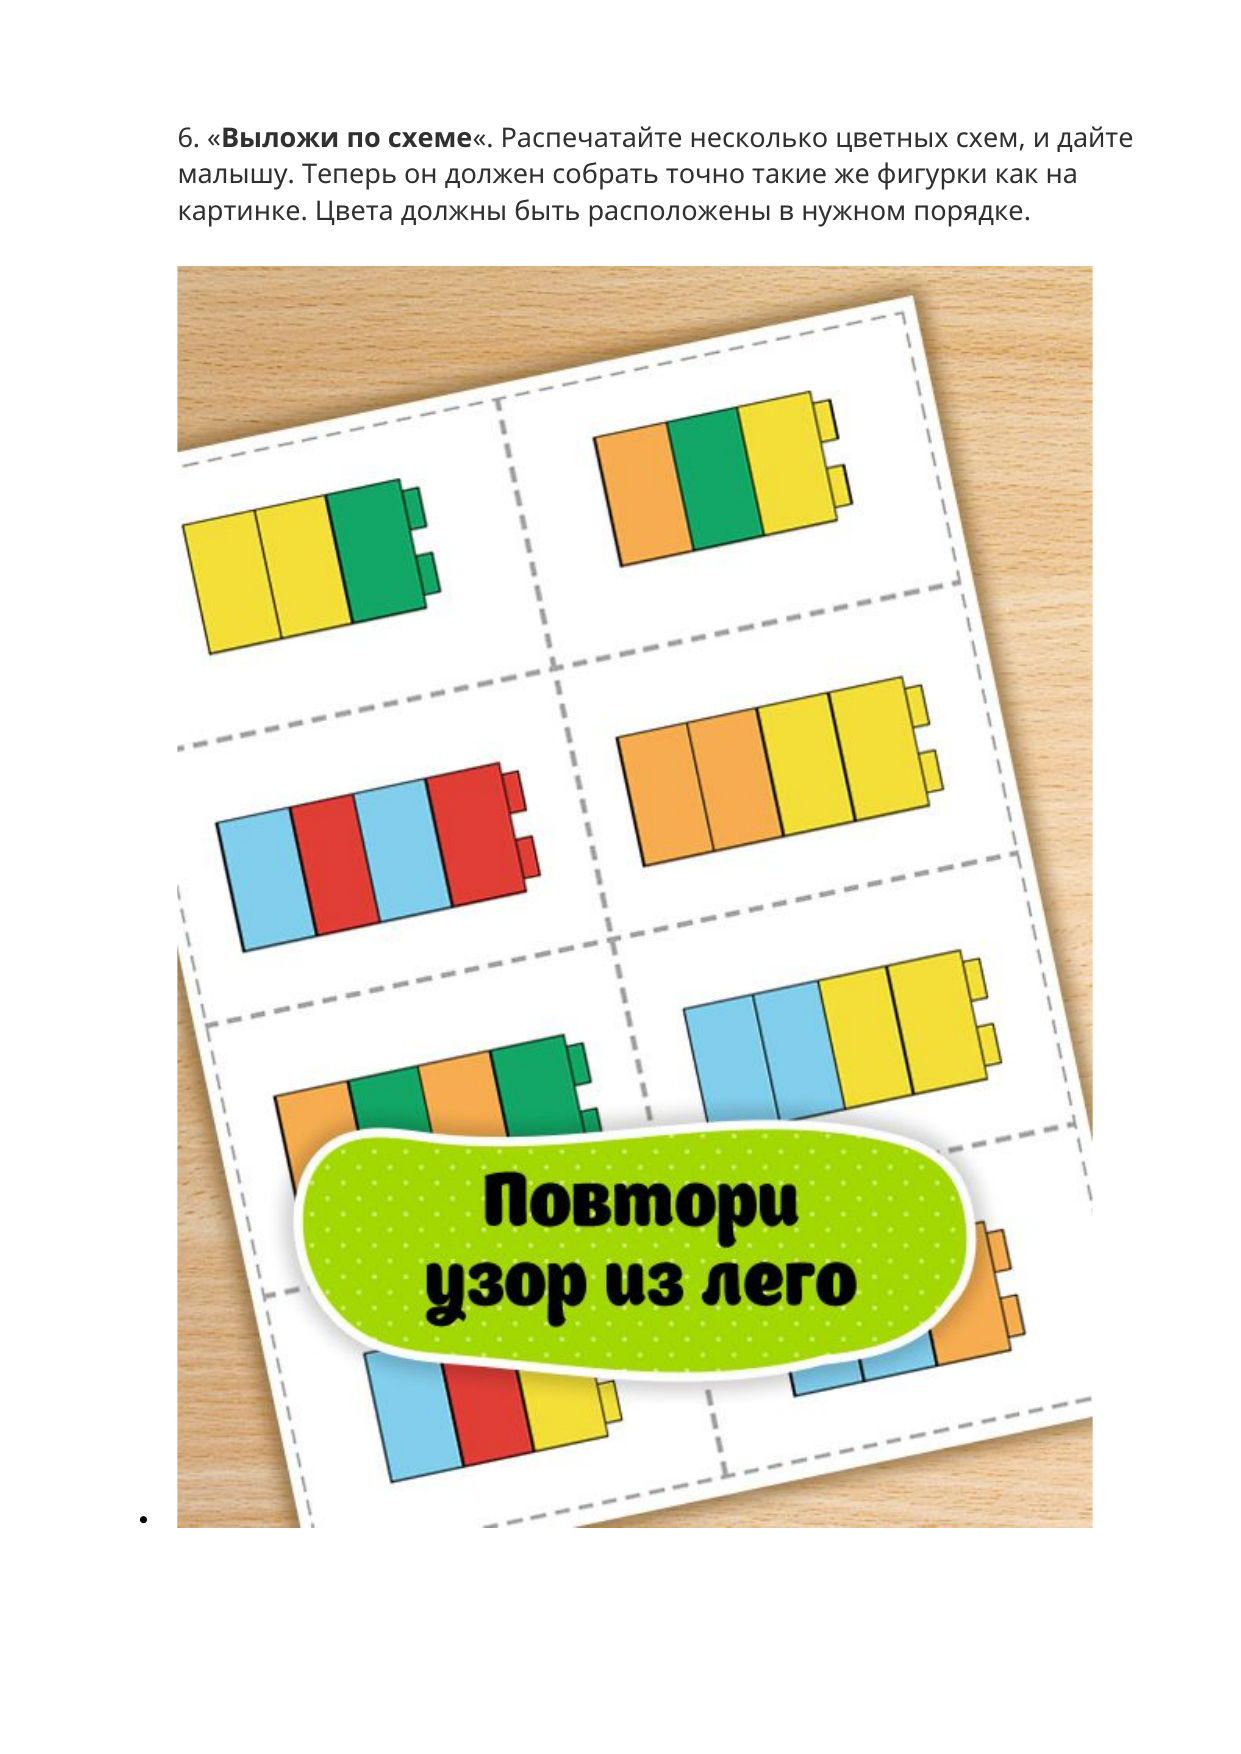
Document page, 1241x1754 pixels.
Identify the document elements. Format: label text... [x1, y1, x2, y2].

text 6. «Выложи по схеме«. Распечатайте несколько цветных схем, и дайте малышу. Теперь он должен собрать точно такие же фигурки как на картинке. Цвета должны быть расположены в нужном порядке. [177, 118, 1152, 229]
picture [177, 266, 1093, 1528]
